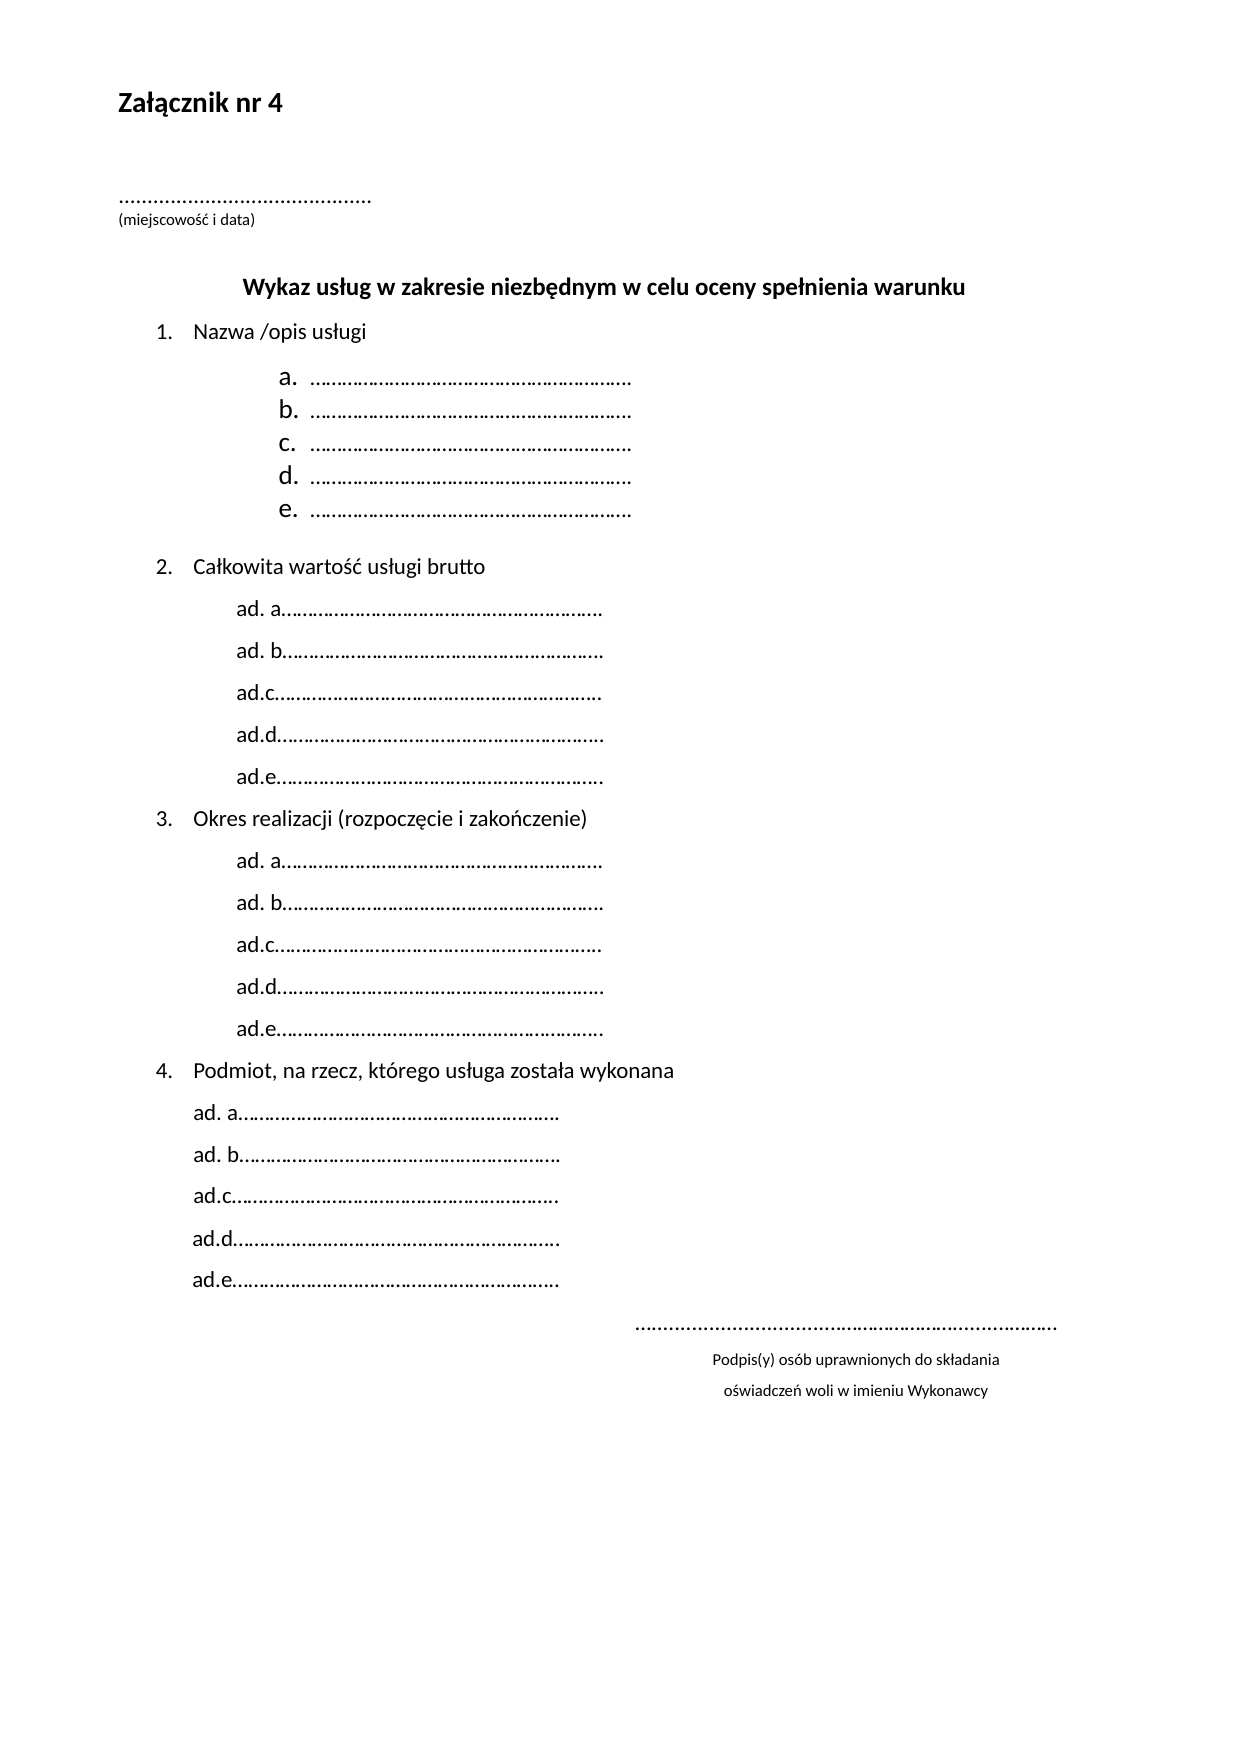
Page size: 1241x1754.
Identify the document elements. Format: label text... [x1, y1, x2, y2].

text ad.d…………………………………………………….. [236, 972, 1152, 1000]
list ……………………………………………………. [278, 392, 1152, 425]
text ad. b……………………………………………………. [236, 888, 1152, 916]
list ……………………………………………………. [278, 458, 1152, 491]
text Załącznik nr 4 [118, 84, 1152, 120]
list Podmiot, na rzecz, którego usługa została wykonana [156, 1056, 1152, 1084]
list Nazwa /opis usługi [156, 317, 1152, 345]
list ……………………………………………………. [278, 425, 1152, 458]
text ad. a……………………………………………………. [236, 594, 1152, 622]
text ad.c…………………………………………………….. [193, 1182, 1152, 1210]
text Wykaz usług w zakresie niezbędnym w celu oceny spełnienia warunku [118, 271, 1152, 302]
list Całkowita wartość usługi brutto [156, 552, 1152, 580]
text oświadczeń woli w imieniu Wykonawcy [560, 1380, 1152, 1400]
text ad.c…………………………………………………….. [236, 930, 1152, 958]
text Podpis(y) osób uprawnionych do składania [560, 1349, 1152, 1370]
text ad.c…………………………………………………….. [236, 678, 1152, 706]
text ad.e…………………………………………………….. [192, 1266, 1152, 1294]
list Okres realizacji (rozpoczęcie i zakończenie) [156, 804, 1152, 832]
text ad. b……………………………………………………. [236, 636, 1152, 664]
text (miejscowość i data) [118, 209, 1152, 229]
text ad.d…………………………………………………….. [236, 720, 1152, 748]
text ............................................ [118, 181, 1152, 209]
list ……………………………………………………. [278, 359, 1152, 392]
text ….................................…………………..........……… [467, 1308, 1152, 1336]
text ad.e…………………………………………………….. [236, 1014, 1152, 1042]
text ad. a……………………………………………………. [193, 1098, 1152, 1126]
text ad. b……………………………………………………. [193, 1140, 1152, 1168]
text ad. a……………………………………………………. [236, 846, 1152, 874]
text ad.d…………………………………………………….. [118, 1224, 1152, 1252]
list ……………………………………………………. [278, 491, 1152, 524]
text ad.e…………………………………………………….. [236, 762, 1152, 790]
